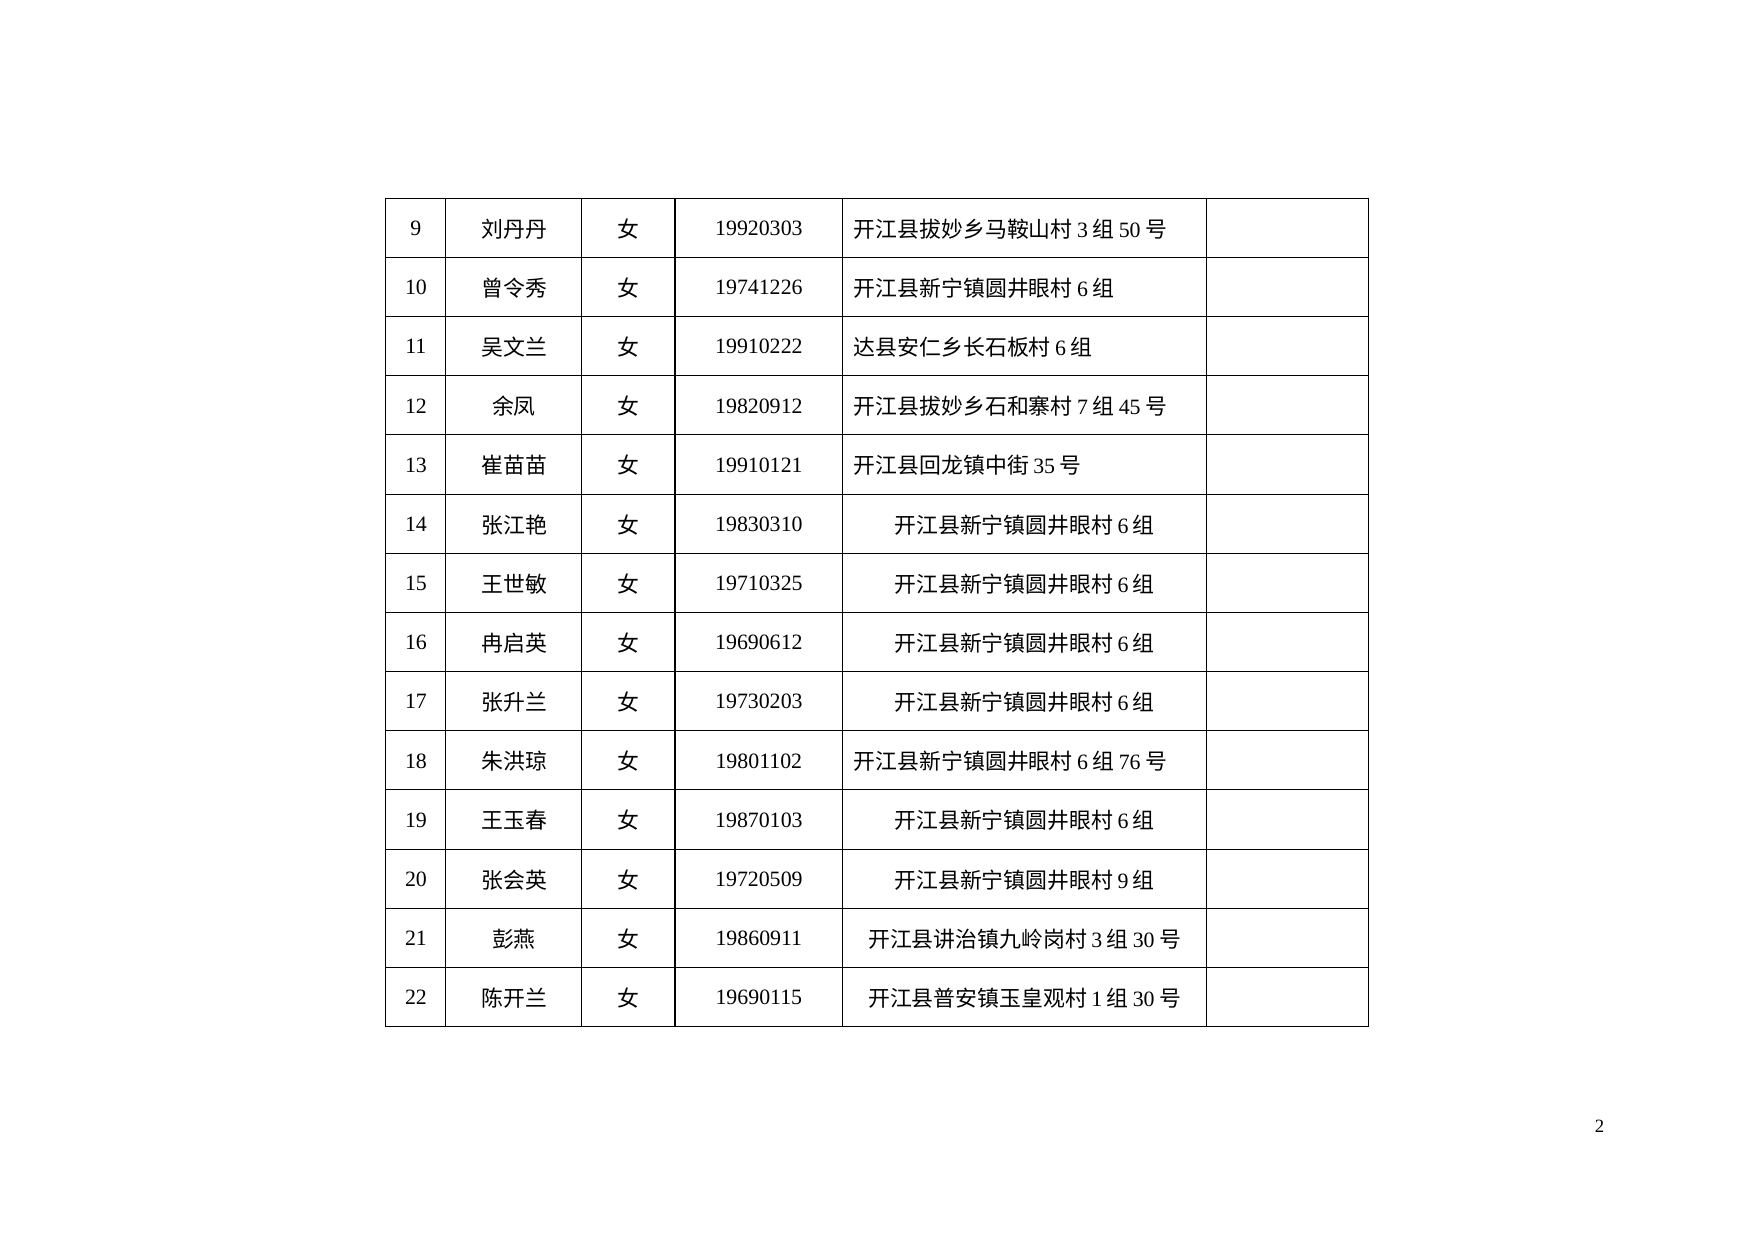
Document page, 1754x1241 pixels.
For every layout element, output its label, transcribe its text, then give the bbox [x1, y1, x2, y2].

table_cell [1207, 909, 1368, 967]
table_cell 女 [582, 258, 674, 316]
table_cell 19920303 [676, 199, 842, 257]
table_cell 女 [582, 613, 674, 671]
table_cell 女 [582, 554, 674, 612]
table_cell 10 [386, 258, 445, 316]
table_cell [1207, 199, 1368, 257]
table_cell 女 [582, 376, 674, 434]
table_cell [1207, 731, 1368, 789]
table_cell 17 [386, 672, 445, 730]
table_cell 开江县拔妙乡马鞍山村3组50号 [843, 199, 1206, 257]
table_cell 19910121 [676, 435, 842, 493]
table_cell 王玉春 [446, 790, 581, 848]
table_cell 朱洪琼 [446, 731, 581, 789]
table_cell 女 [582, 672, 674, 730]
table_cell [1207, 968, 1368, 1026]
table_cell 11 [386, 317, 445, 375]
table_cell 21 [386, 909, 445, 967]
table_cell 19730203 [676, 672, 842, 730]
table_cell 12 [386, 376, 445, 434]
table_cell 开江县新宁镇圆井眼村6组 [843, 495, 1206, 553]
table_cell 王世敏 [446, 554, 581, 612]
table_cell 13 [386, 435, 445, 493]
table_cell 19870103 [676, 790, 842, 848]
table_cell 19690612 [676, 613, 842, 671]
table_cell [1207, 376, 1368, 434]
table_cell 崔苗苗 [446, 435, 581, 493]
table_cell [1207, 317, 1368, 375]
table_cell 19 [386, 790, 445, 848]
table_cell 开江县新宁镇圆井眼村6组 [843, 613, 1206, 671]
table_cell 张升兰 [446, 672, 581, 730]
table_cell 20 [386, 850, 445, 908]
table_cell 女 [582, 968, 674, 1026]
table_cell [1207, 495, 1368, 553]
table_cell 22 [386, 968, 445, 1026]
table_cell [1207, 790, 1368, 848]
table_cell [1207, 613, 1368, 671]
table_cell 开江县新宁镇圆井眼村6组 [843, 672, 1206, 730]
table_cell 刘丹丹 [446, 199, 581, 257]
table_cell 开江县新宁镇圆井眼村6组 [843, 554, 1206, 612]
table_cell [1207, 435, 1368, 493]
table_cell 女 [582, 317, 674, 375]
table_cell 达县安仁乡长石板村6组 [843, 317, 1206, 375]
table_cell 女 [582, 790, 674, 848]
table_cell 15 [386, 554, 445, 612]
table_cell 曾令秀 [446, 258, 581, 316]
table_cell 张会英 [446, 850, 581, 908]
table_cell 女 [582, 850, 674, 908]
table_cell 14 [386, 495, 445, 553]
table_cell 19860911 [676, 909, 842, 967]
table_cell 女 [582, 909, 674, 967]
table_cell 开江县讲治镇九岭岗村3组30号 [843, 909, 1206, 967]
table_cell 开江县新宁镇圆井眼村9组 [843, 850, 1206, 908]
table_cell 19830310 [676, 495, 842, 553]
table_cell 吴文兰 [446, 317, 581, 375]
table_cell 女 [582, 435, 674, 493]
table_cell 19710325 [676, 554, 842, 612]
table_cell [1207, 554, 1368, 612]
table_cell 开江县拔妙乡石和寨村7组45号 [843, 376, 1206, 434]
table_cell 18 [386, 731, 445, 789]
table_cell 19910222 [676, 317, 842, 375]
table_cell 开江县普安镇玉皇观村1组30号 [843, 968, 1206, 1026]
table_cell 冉启英 [446, 613, 581, 671]
table_cell 19741226 [676, 258, 842, 316]
table_cell 张江艳 [446, 495, 581, 553]
table_cell 陈开兰 [446, 968, 581, 1026]
table_cell 19720509 [676, 850, 842, 908]
table_cell 女 [582, 731, 674, 789]
table_cell 19690115 [676, 968, 842, 1026]
table_cell 9 [386, 199, 445, 257]
table_cell 19801102 [676, 731, 842, 789]
table_cell [1207, 850, 1368, 908]
table_cell 开江县新宁镇圆井眼村6组 [843, 790, 1206, 848]
table_cell 女 [582, 199, 674, 257]
table_cell 19820912 [676, 376, 842, 434]
table_cell 开江县回龙镇中街35号 [843, 435, 1206, 493]
table_cell [1207, 258, 1368, 316]
table_cell 彭燕 [446, 909, 581, 967]
table_cell 女 [582, 495, 674, 553]
table_cell 16 [386, 613, 445, 671]
table_cell 开江县新宁镇圆井眼村6组 [843, 258, 1206, 316]
table_cell 余凤 [446, 376, 581, 434]
table_cell [1207, 672, 1368, 730]
table_cell 开江县新宁镇圆井眼村6组76号 [843, 731, 1206, 789]
